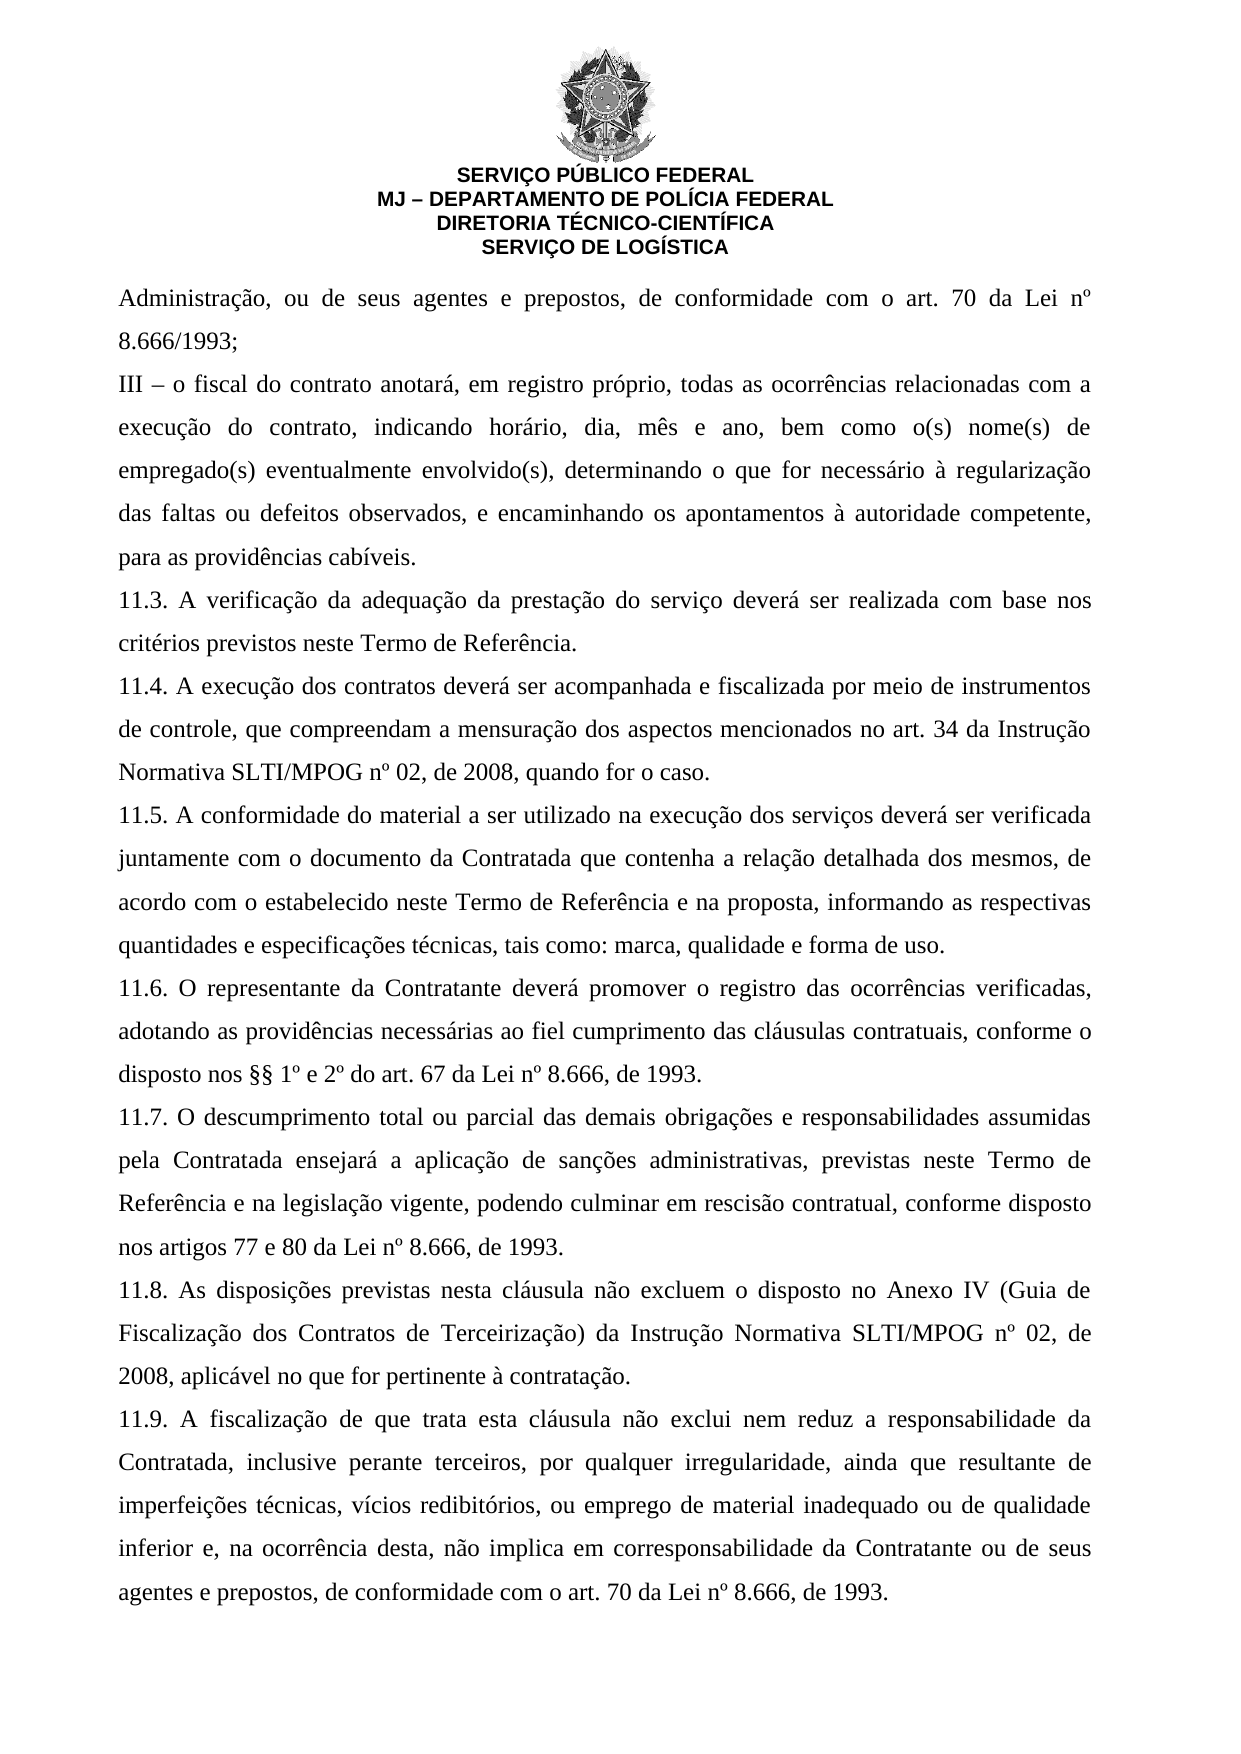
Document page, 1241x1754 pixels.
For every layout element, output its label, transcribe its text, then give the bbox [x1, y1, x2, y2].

text 11.3. A verificação da adequação da prestação do serviço deverá ser realizada com base nos critérios previstos neste Termo de Referência. [118, 585, 1092, 657]
text 11.9. A fiscalização de que trata esta cláusula não exclui nem reduz a responsabilidade da Contratada, inclusive perante terceiros, por qualquer irregularidade, ainda que resultante de imperfeições técnicas, vícios redibitórios, ou emprego de material inadequado ou de qualidade inferior e, na ocorrência desta, não implica em corresponsabilidade da Contratante ou de seus agentes e prepostos, de conformidade com o art. 70 da Lei nº 8.666, de 1993. [118, 1404, 1092, 1605]
text 11.4. A execução dos contratos deverá ser acompanhada e fiscalizada por meio de instrumentos de controle, que compreendam a mensuração dos aspectos mencionados no art. 34 da Instrução Normativa SLTI/MPOG nº 02, de 2008, quando for o caso. [118, 671, 1092, 786]
text III – o fiscal do contrato anotará, em registro próprio, todas as ocorrências relacionadas com a execução do contrato, indicando horário, dia, mês e ano, bem como o(s) nome(s) de empregado(s) eventualmente envolvido(s), determinando o que for necessário à regularização das faltas ou defeitos observados, e encaminhando os apontamentos à autoridade competente, para as providências cabíveis. [118, 369, 1092, 570]
text 11.5. A conformidade do material a ser utilizado na execução dos serviços deverá ser verificada juntamente com o documento da Contratada que contenha a relação detalhada dos mesmos, de acordo com o estabelecido neste Termo de Referência e na proposta, informando as respectivas quantidades e especificações técnicas, tais como: marca, qualidade e forma de uso. [118, 800, 1092, 958]
text 11.6. O representante da Contratante deverá promover o registro das ocorrências verificadas, adotando as providências necessárias ao fiel cumprimento das cláusulas contratuais, conforme o disposto nos §§ 1º e 2º do art. 67 da Lei nº 8.666, de 1993. [118, 973, 1092, 1088]
text 11.7. O descumprimento total ou parcial das demais obrigações e responsabilidades assumidas pela Contratada ensejará a aplicação de sanções administrativas, previstas neste Termo de Referência e na legislação vigente, podendo culminar em rescisão contratual, conforme disposto nos artigos 77 e 80 da Lei nº 8.666, de 1993. [118, 1102, 1092, 1260]
text 11.8. As disposições previstas nesta cláusula não excluem o disposto no Anexo IV (Guia de Fiscalização dos Contratos de Terceirização) da Instrução Normativa SLTI/MPOG nº 02, de 2008, aplicável no que for pertinente à contratação. [118, 1275, 1092, 1390]
